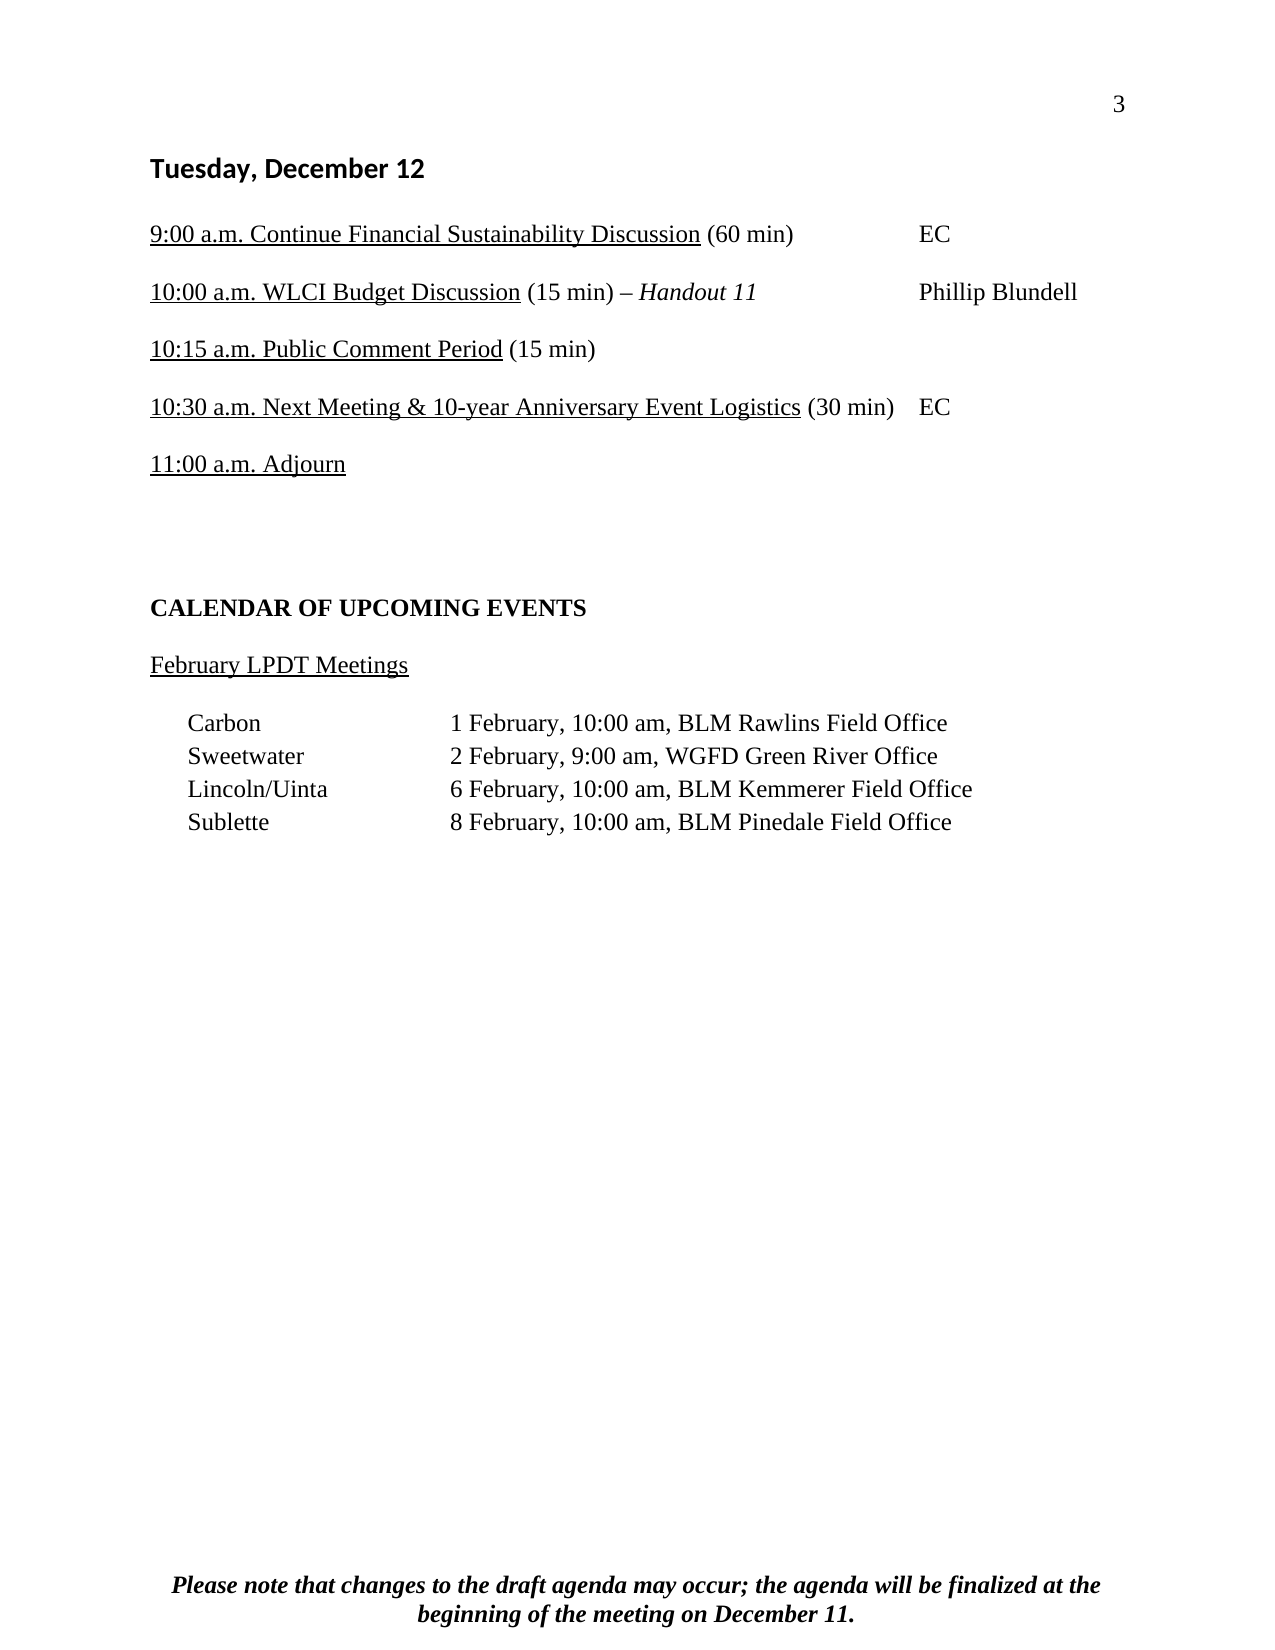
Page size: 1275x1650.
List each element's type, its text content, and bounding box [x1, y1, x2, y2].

text Sublette 8 February, 10:00 am, BLM Pinedale Field Office [150, 807, 1125, 836]
text CALENDAR OF UPCOMING EVENTS [150, 593, 1125, 622]
text Tuesday, December 12 [150, 150, 1125, 186]
text February LPDT Meetings [150, 650, 1125, 679]
text 10:30 a.m. Next Meeting & 10-year Anniversary Event Logistics (30 min) EC [150, 392, 1125, 420]
text 9:00 a.m. Continue Financial Sustainability Discussion (60 min) EC [150, 219, 1125, 248]
text Sweetwater 2 February, 9:00 am, WGFD Green River Office [150, 741, 1125, 770]
text 10:00 a.m. WLCI Budget Discussion (15 min) – Handout 11 Phillip Blundell [150, 277, 1125, 305]
text 11:00 a.m. Adjourn [150, 449, 1125, 478]
text Carbon 1 February, 10:00 am, BLM Rawlins Field Office [150, 708, 1125, 737]
text Lincoln/Uinta 6 February, 10:00 am, BLM Kemmerer Field Office [150, 774, 1125, 803]
text 10:15 a.m. Public Comment Period (15 min) [150, 334, 1125, 363]
